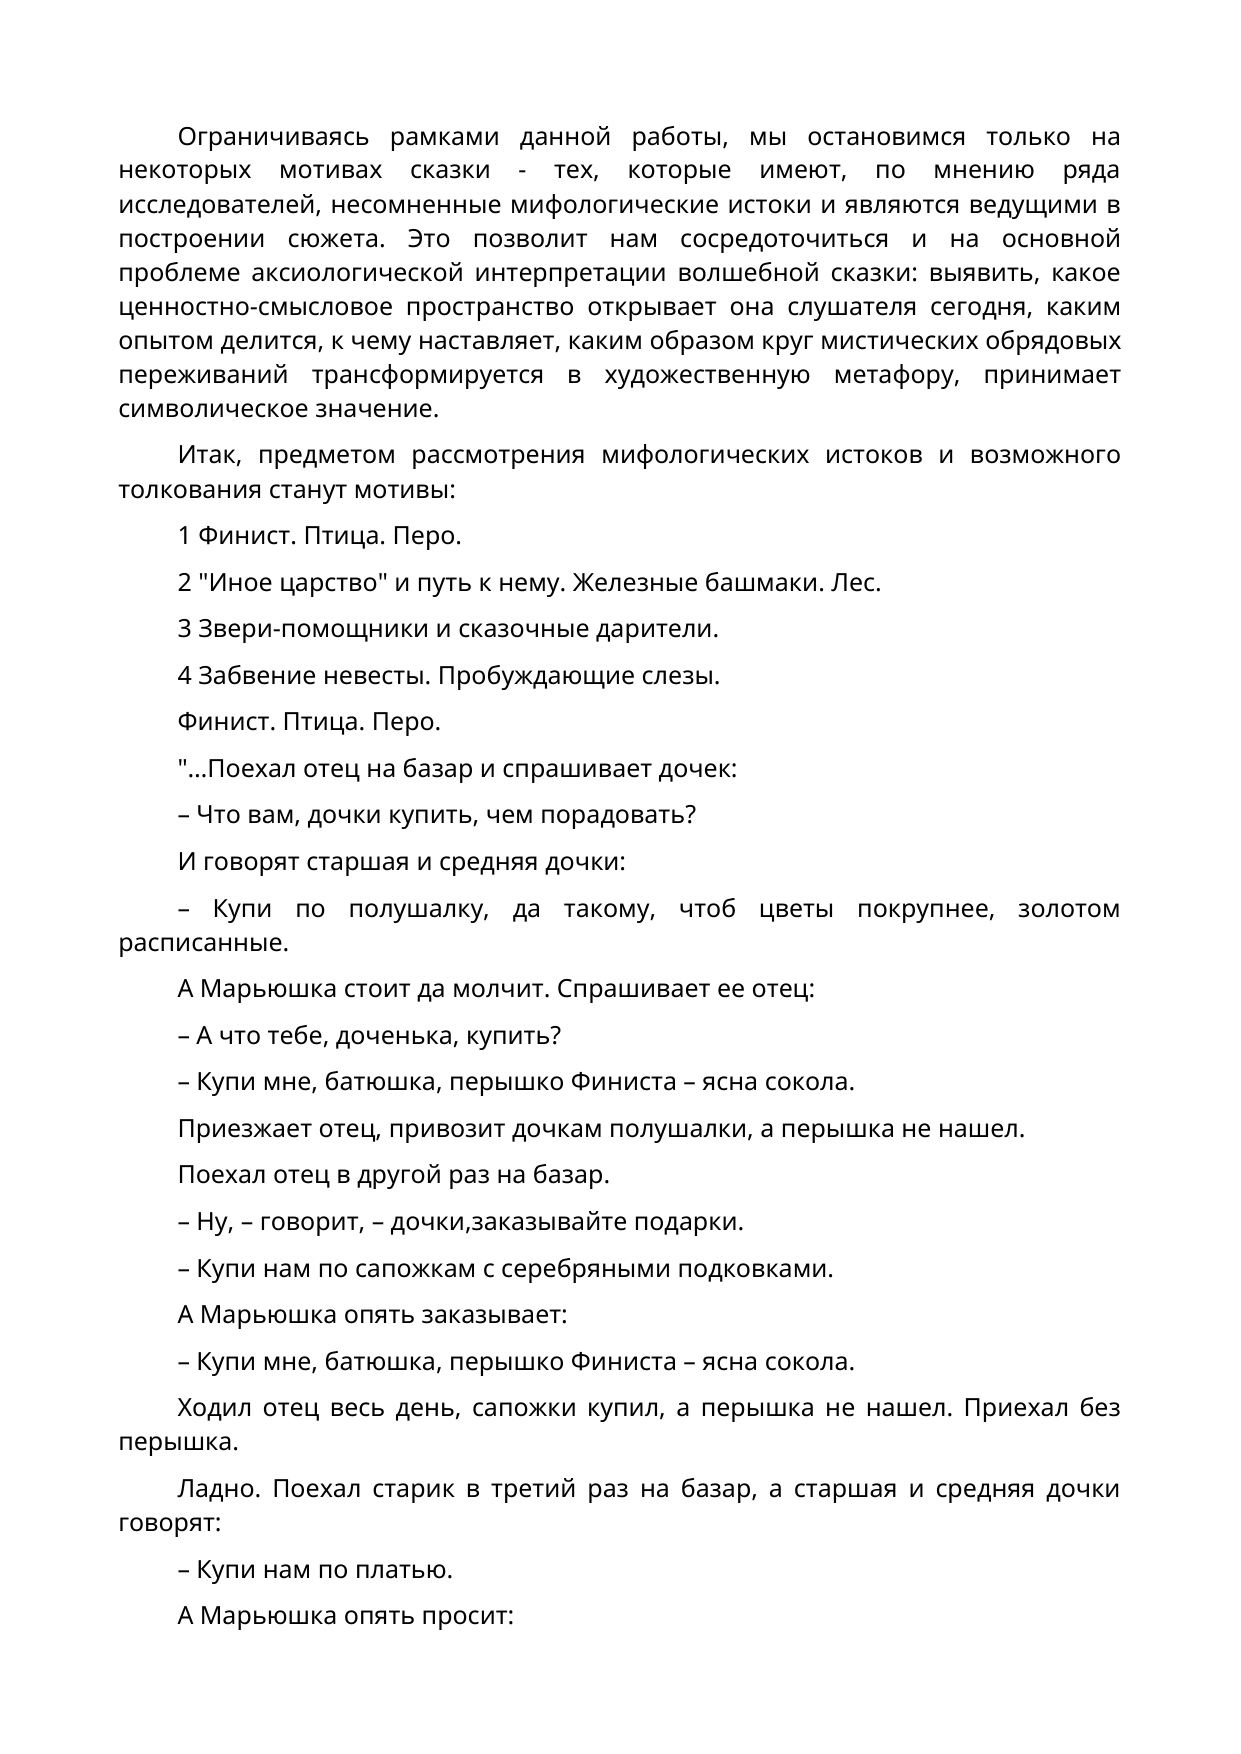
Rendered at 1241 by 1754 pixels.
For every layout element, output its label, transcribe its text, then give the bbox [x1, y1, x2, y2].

text – Ну, – говорит, – дочки,заказывайте подарки. [118, 1204, 1122, 1238]
text – Купи по полушалку, да такому, чтоб цветы покрупнее, золотом расписанные. [118, 890, 1122, 958]
text 1 Финист. Птица. Перо. [118, 518, 1122, 552]
text – Купи мне, батюшка, перышко Финиста – ясна сокола. [118, 1343, 1122, 1377]
text Ограничиваясь рамками данной работы, мы остановимся только на некоторых мотивах сказки - тех, которые имеют, по мнению ряда исследователей, несомненные мифологические истоки и являются ведущими в построении сюжета. Это позволит нам сосредоточиться и на основной проблеме аксиологической интерпретации волшебной сказки: выявить, какое ценностно-смысловое пространство открывает она слушателя сегодня, каким опытом делится, к чему наставляет, каким образом круг мистических обрядовых переживаний трансформируется в художественную метафору, принимает символическое значение. [118, 118, 1122, 425]
text А Марьюшка опять просит: [118, 1598, 1122, 1632]
text Итак, предметом рассмотрения мифологических истоков и возможного толкования станут мотивы: [118, 437, 1122, 505]
text 4 Забвение невесты. Пробуждающие слезы. [118, 657, 1122, 692]
text Приезжает отец, привозит дочкам полушалки, а перышка не нашел. [118, 1111, 1122, 1145]
text – Купи нам по сапожкам с серебряными подковками. [118, 1250, 1122, 1284]
text "…Поехал отец на базар и спрашивает дочек: [118, 751, 1122, 785]
text – Купи мне, батюшка, перышко Финиста – ясна сокола. [118, 1064, 1122, 1098]
text Ладно. Поехал старик в третий раз на базар, а старшая и средняя дочки говорят: [118, 1471, 1122, 1539]
text Ходил отец весь день, сапожки купил, а перышка не нашел. Приехал без перышка. [118, 1390, 1122, 1458]
text Поехал отец в другой раз на базар. [118, 1157, 1122, 1191]
text – Что вам, дочки купить, чем порадовать? [118, 797, 1122, 831]
text 3 Звери-помощники и сказочные дарители. [118, 611, 1122, 645]
text И говорят старшая и средняя дочки: [118, 844, 1122, 878]
text А Марьюшка стоит да молчит. Спрашивает ее отец: [118, 971, 1122, 1005]
text Финист. Птица. Перо. [118, 704, 1122, 738]
text А Марьюшка опять заказывает: [118, 1297, 1122, 1331]
text – А что тебе, доченька, купить? [118, 1017, 1122, 1052]
text 2 "Иное царство" и путь к нему. Железные башмаки. Лес. [118, 564, 1122, 598]
text – Купи нам по платью. [118, 1551, 1122, 1585]
